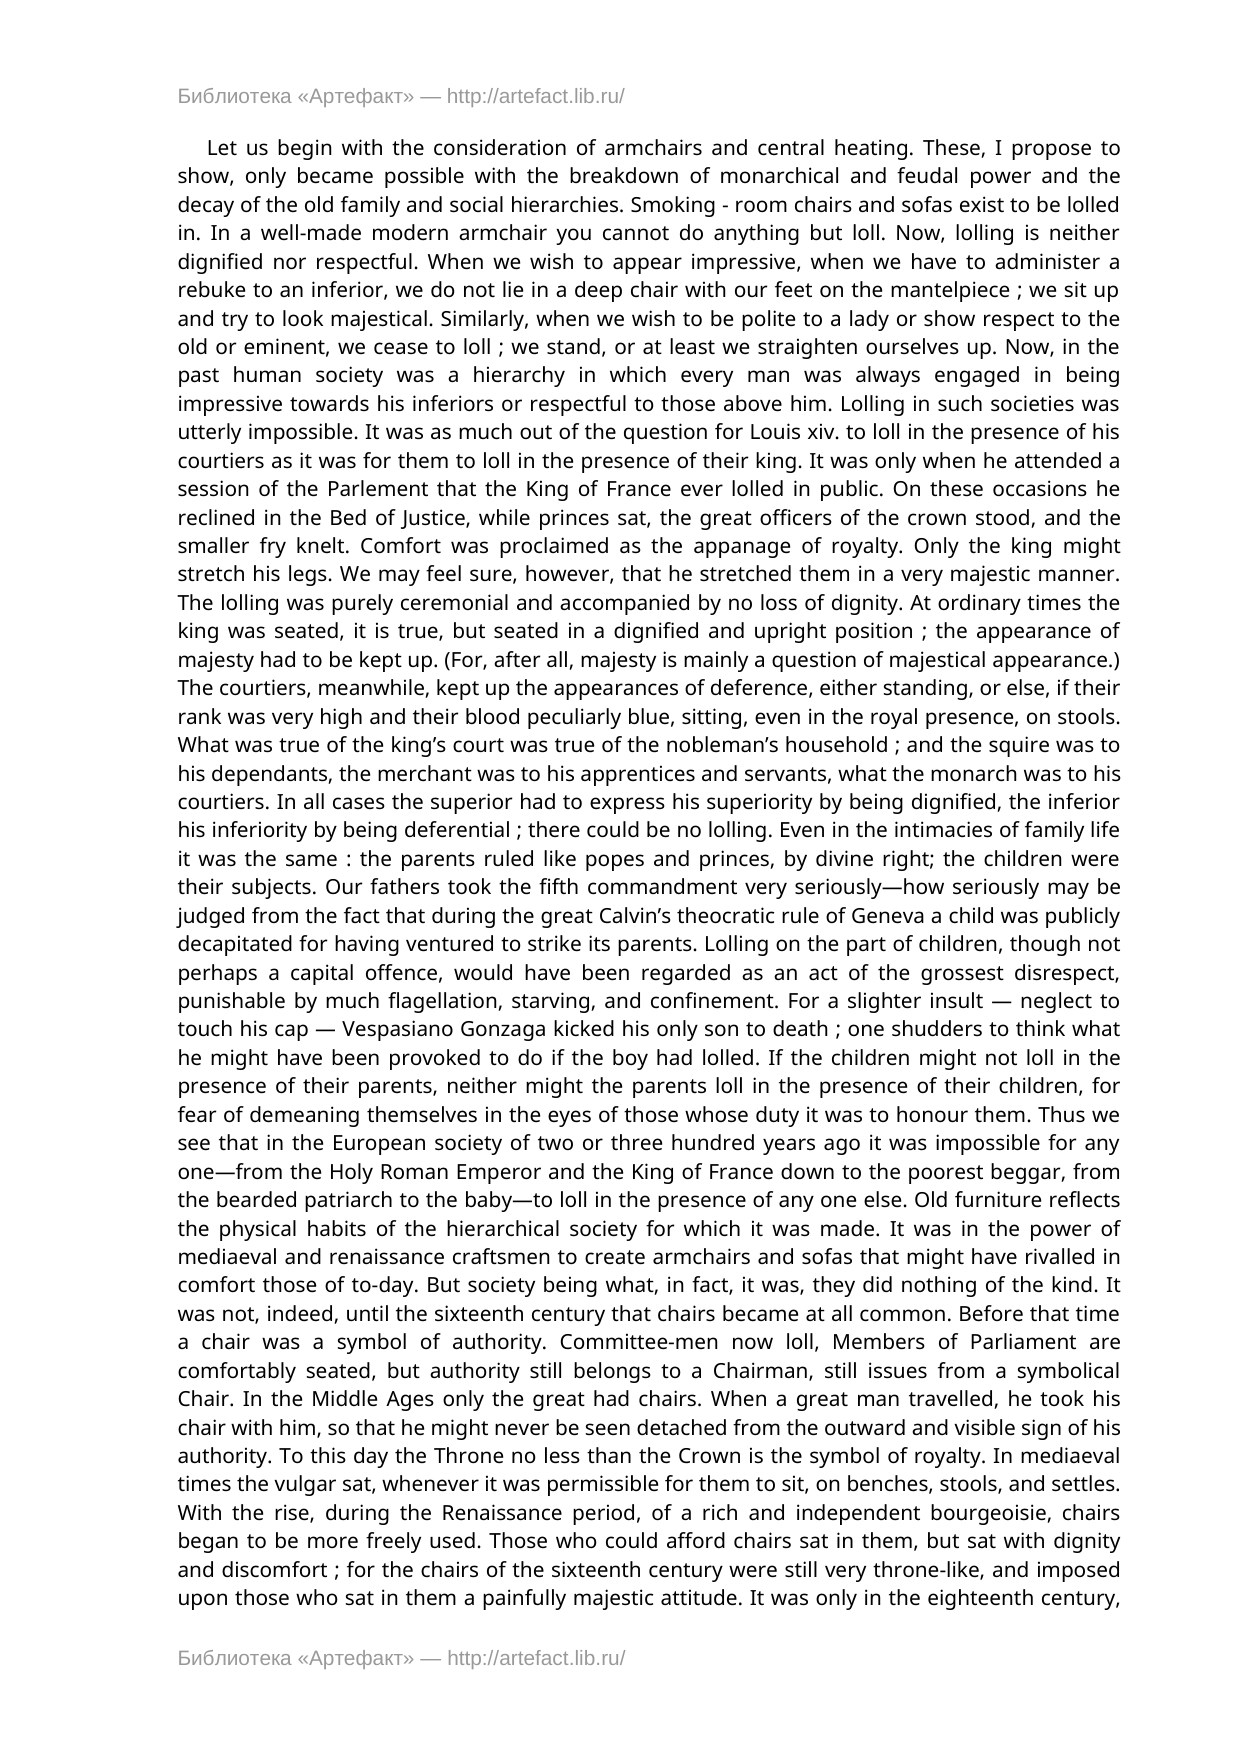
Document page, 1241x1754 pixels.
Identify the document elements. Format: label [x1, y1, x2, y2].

text [177, 133, 1122, 1612]
